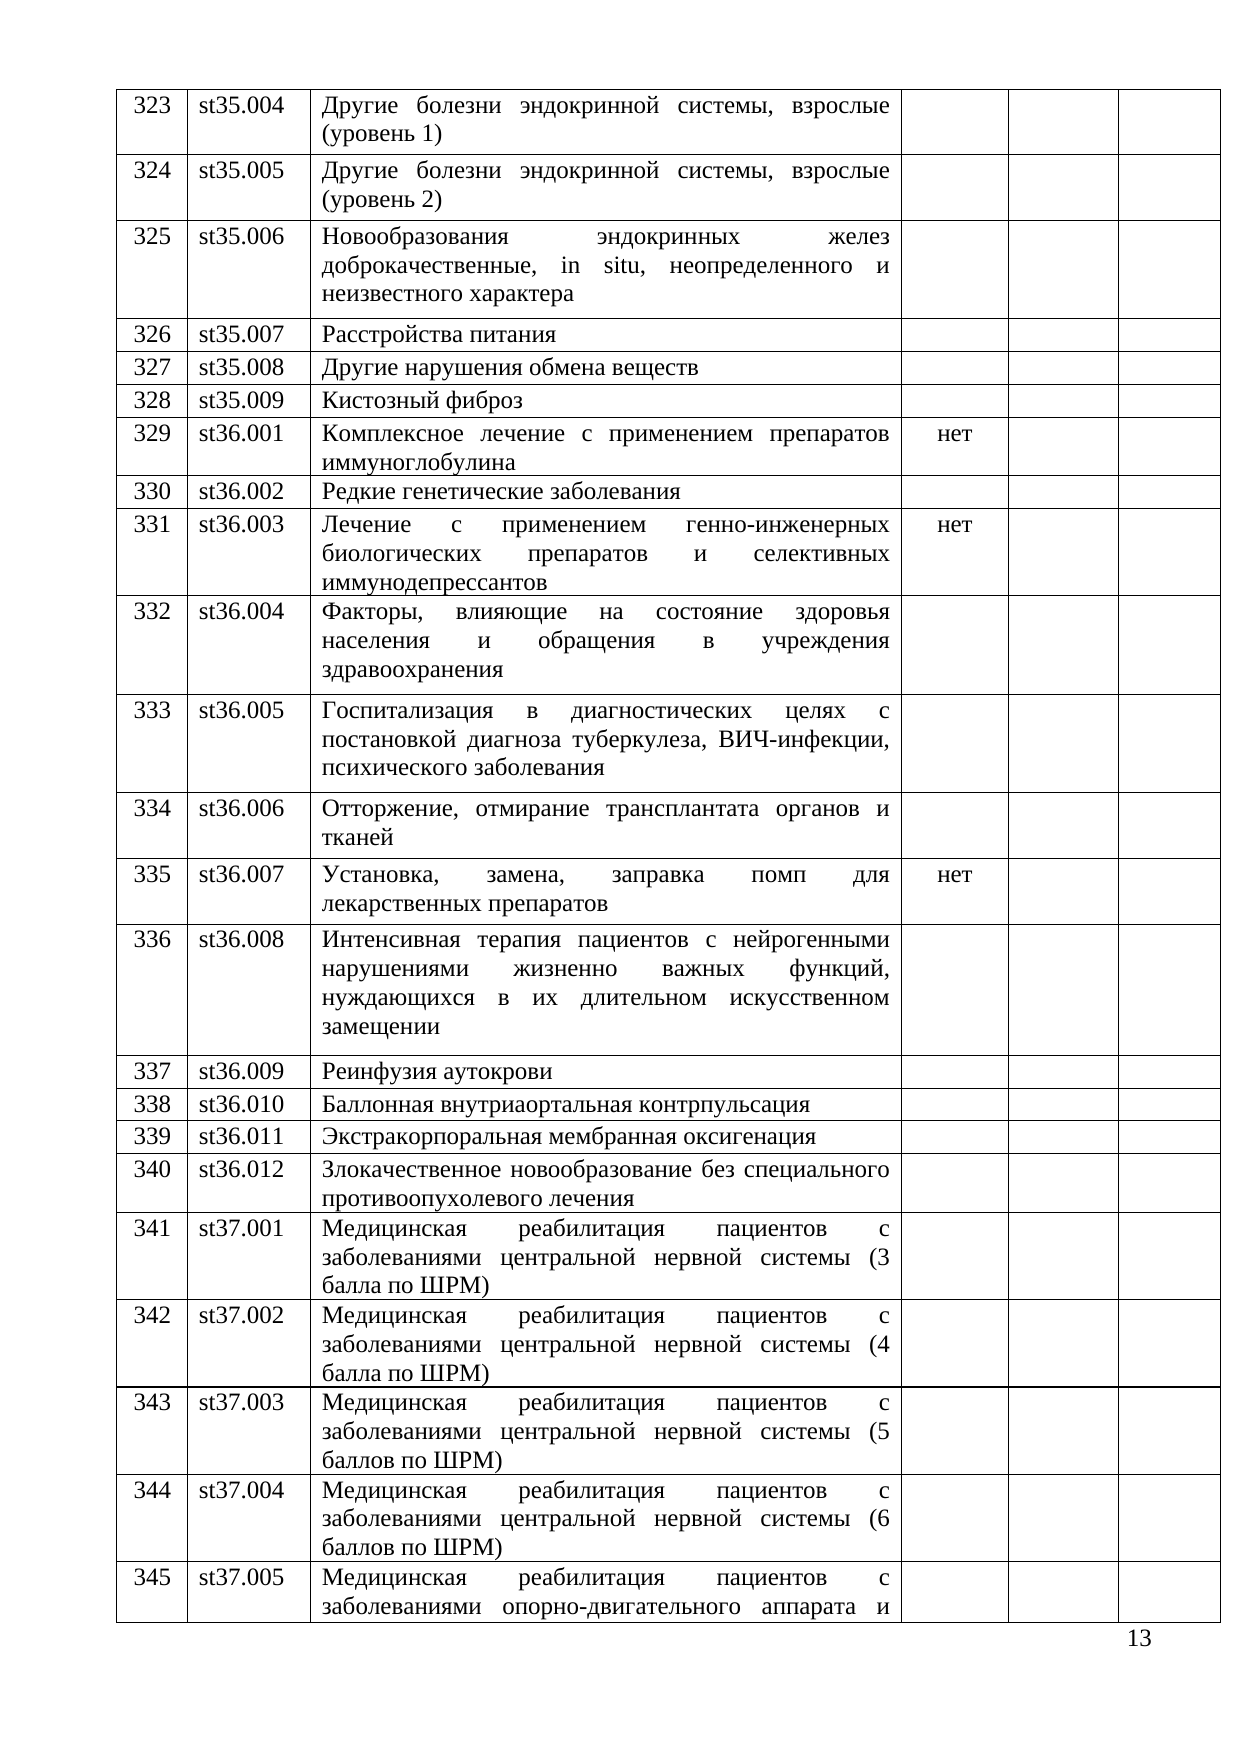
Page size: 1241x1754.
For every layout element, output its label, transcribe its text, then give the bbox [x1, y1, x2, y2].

table_cell [1009, 1562, 1118, 1622]
table_cell st36.005 [188, 695, 310, 792]
table_cell st36.007 [188, 859, 310, 923]
table_cell st37.003 [188, 1388, 310, 1474]
table_cell [1119, 221, 1220, 318]
table_cell Экстракорпоральная мембранная оксигенация [311, 1121, 901, 1153]
table_cell 344 [117, 1475, 187, 1561]
table_cell Новообразования эндокринных желез доброкачественные, in situ, неопределенного и неизвестного характера [311, 221, 901, 318]
table_cell st37.002 [188, 1300, 310, 1386]
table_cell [311, 1562, 901, 1622]
table_cell [1009, 418, 1118, 475]
table_cell [1119, 859, 1220, 923]
table_cell Злокачественное новообразование без специального противоопухолевого лечения [311, 1154, 901, 1212]
table_cell st36.010 [188, 1089, 310, 1120]
table_cell [1119, 1213, 1220, 1299]
table_cell [1009, 1121, 1118, 1153]
table_cell Другие болезни эндокринной системы, взрослые (уровень 1) [311, 90, 901, 154]
table_cell [1119, 925, 1220, 1055]
table_cell st36.004 [188, 596, 310, 694]
table_cell [1119, 596, 1220, 694]
table_cell 341 [117, 1213, 187, 1299]
table_cell 345 [117, 1562, 187, 1622]
table_cell [1119, 509, 1220, 595]
table_cell Кистозный фиброз [311, 385, 901, 417]
table_cell нет [902, 859, 1008, 923]
table_cell [902, 221, 1008, 318]
table_cell [1009, 925, 1118, 1055]
table_cell [1119, 1089, 1220, 1120]
table_cell [1119, 418, 1220, 475]
table_cell [1009, 476, 1118, 508]
table_cell [1009, 1154, 1118, 1212]
table_cell Факторы, влияющие на состояние здоровья населения и обращения в учреждения здравоохранения [311, 596, 901, 694]
table_cell 335 [117, 859, 187, 923]
table_cell [902, 476, 1008, 508]
table_cell 337 [117, 1056, 187, 1088]
table_cell [1009, 1089, 1118, 1120]
table_cell [1119, 1475, 1220, 1561]
table_cell st36.006 [188, 793, 310, 858]
table_cell [1119, 1388, 1220, 1474]
table_cell [902, 90, 1008, 154]
table_cell [902, 1089, 1008, 1120]
table_cell [1119, 1121, 1220, 1153]
table_cell [902, 1562, 1008, 1622]
table_cell Комплексное лечение с применением препаратов иммуноглобулина [311, 418, 901, 475]
table_cell 336 [117, 925, 187, 1055]
table_cell 326 [117, 319, 187, 351]
table_cell [1009, 596, 1118, 694]
table_cell [902, 596, 1008, 694]
table_cell st36.008 [188, 925, 310, 1055]
table_cell 333 [117, 695, 187, 792]
table_cell [1119, 476, 1220, 508]
table_cell [1009, 1475, 1118, 1561]
table_cell [902, 1213, 1008, 1299]
table_cell [902, 695, 1008, 792]
table_cell [1009, 1300, 1118, 1386]
table_cell [1009, 352, 1118, 384]
table_cell [902, 1300, 1008, 1386]
table_cell Реинфузия аутокрови [311, 1056, 901, 1088]
table_cell [902, 1121, 1008, 1153]
table_cell 328 [117, 385, 187, 417]
table_cell st36.011 [188, 1121, 310, 1153]
table_cell [902, 1388, 1008, 1474]
table_cell Медицинская реабилитация пациентов с заболеваниями центральной нервной системы (5 баллов по ШРМ) [311, 1388, 901, 1474]
table_cell [1119, 155, 1220, 220]
table_cell Установка, замена, заправка помп для лекарственных препаратов [311, 859, 901, 923]
table_cell [1119, 1562, 1220, 1622]
table_cell st37.001 [188, 1213, 310, 1299]
table_cell Баллонная внутриаортальная контрпульсация [311, 1089, 901, 1120]
table_cell [1009, 155, 1118, 220]
table_cell 327 [117, 352, 187, 384]
table_cell [1009, 1388, 1118, 1474]
table_cell st35.008 [188, 352, 310, 384]
table_cell Интенсивная терапия пациентов с нейрогенными нарушениями жизненно важных функций, нуждающихся в их длительном искусственном замещении [311, 925, 901, 1055]
table_cell Отторжение, отмирание трансплантата органов и тканей [311, 793, 901, 858]
table_cell [902, 1475, 1008, 1561]
table_cell [1119, 385, 1220, 417]
table_cell 339 [117, 1121, 187, 1153]
table_cell st37.005 [188, 1562, 310, 1622]
table_cell 340 [117, 1154, 187, 1212]
table_cell 342 [117, 1300, 187, 1386]
table_cell Медицинская реабилитация пациентов с заболеваниями центральной нервной системы (6 баллов по ШРМ) [311, 1475, 901, 1561]
table_cell [1119, 1056, 1220, 1088]
table_cell 325 [117, 221, 187, 318]
table_cell st36.003 [188, 509, 310, 595]
table_cell [902, 1154, 1008, 1212]
table_cell 331 [117, 509, 187, 595]
table_cell [902, 1056, 1008, 1088]
table_cell [1119, 793, 1220, 858]
table_cell Расстройства питания [311, 319, 901, 351]
table_cell [1119, 1154, 1220, 1212]
table_cell [1009, 793, 1118, 858]
table_cell st37.004 [188, 1475, 310, 1561]
table_cell 324 [117, 155, 187, 220]
table_cell 323 [117, 90, 187, 154]
table_cell [902, 385, 1008, 417]
table_cell [902, 155, 1008, 220]
table_cell st36.002 [188, 476, 310, 508]
table_cell [1009, 1056, 1118, 1088]
table_cell нет [902, 418, 1008, 475]
table_cell 338 [117, 1089, 187, 1120]
table_cell нет [902, 509, 1008, 595]
table_cell Медицинская реабилитация пациентов с заболеваниями центральной нервной системы (3 балла по ШРМ) [311, 1213, 901, 1299]
table_cell Редкие генетические заболевания [311, 476, 901, 508]
table_cell [1009, 859, 1118, 923]
table_cell [902, 319, 1008, 351]
table_cell Другие нарушения обмена веществ [311, 352, 901, 384]
table_cell [1119, 352, 1220, 384]
table_cell st35.006 [188, 221, 310, 318]
table_cell 329 [117, 418, 187, 475]
table_cell [1009, 695, 1118, 792]
table_cell 343 [117, 1388, 187, 1474]
table_cell [1009, 221, 1118, 318]
table_cell st35.005 [188, 155, 310, 220]
table_cell [1009, 509, 1118, 595]
table_cell st36.001 [188, 418, 310, 475]
table_cell [1009, 385, 1118, 417]
table_cell [1009, 319, 1118, 351]
table_cell Госпитализация в диагностических целях с постановкой диагноза туберкулеза, ВИЧ-инфекции, психического заболевания [311, 695, 901, 792]
table_cell [1009, 1213, 1118, 1299]
table_cell [1119, 90, 1220, 154]
table_cell [1119, 1300, 1220, 1386]
table_cell Лечение с применением генно-инженерных биологических препаратов и селективных иммунодепрессантов [311, 509, 901, 595]
table_cell [1119, 319, 1220, 351]
table_cell [1119, 695, 1220, 792]
table_cell 332 [117, 596, 187, 694]
table_cell Другие болезни эндокринной системы, взрослые (уровень 2) [311, 155, 901, 220]
table_cell [902, 793, 1008, 858]
table_cell [1009, 90, 1118, 154]
table_cell 330 [117, 476, 187, 508]
table_cell st35.004 [188, 90, 310, 154]
table_cell st36.012 [188, 1154, 310, 1212]
table_cell st36.009 [188, 1056, 310, 1088]
table_cell 334 [117, 793, 187, 858]
table_cell st35.007 [188, 319, 310, 351]
table_cell st35.009 [188, 385, 310, 417]
table_cell [902, 925, 1008, 1055]
table_cell [902, 352, 1008, 384]
table_cell Медицинская реабилитация пациентов с заболеваниями центральной нервной системы (4 балла по ШРМ) [311, 1300, 901, 1386]
